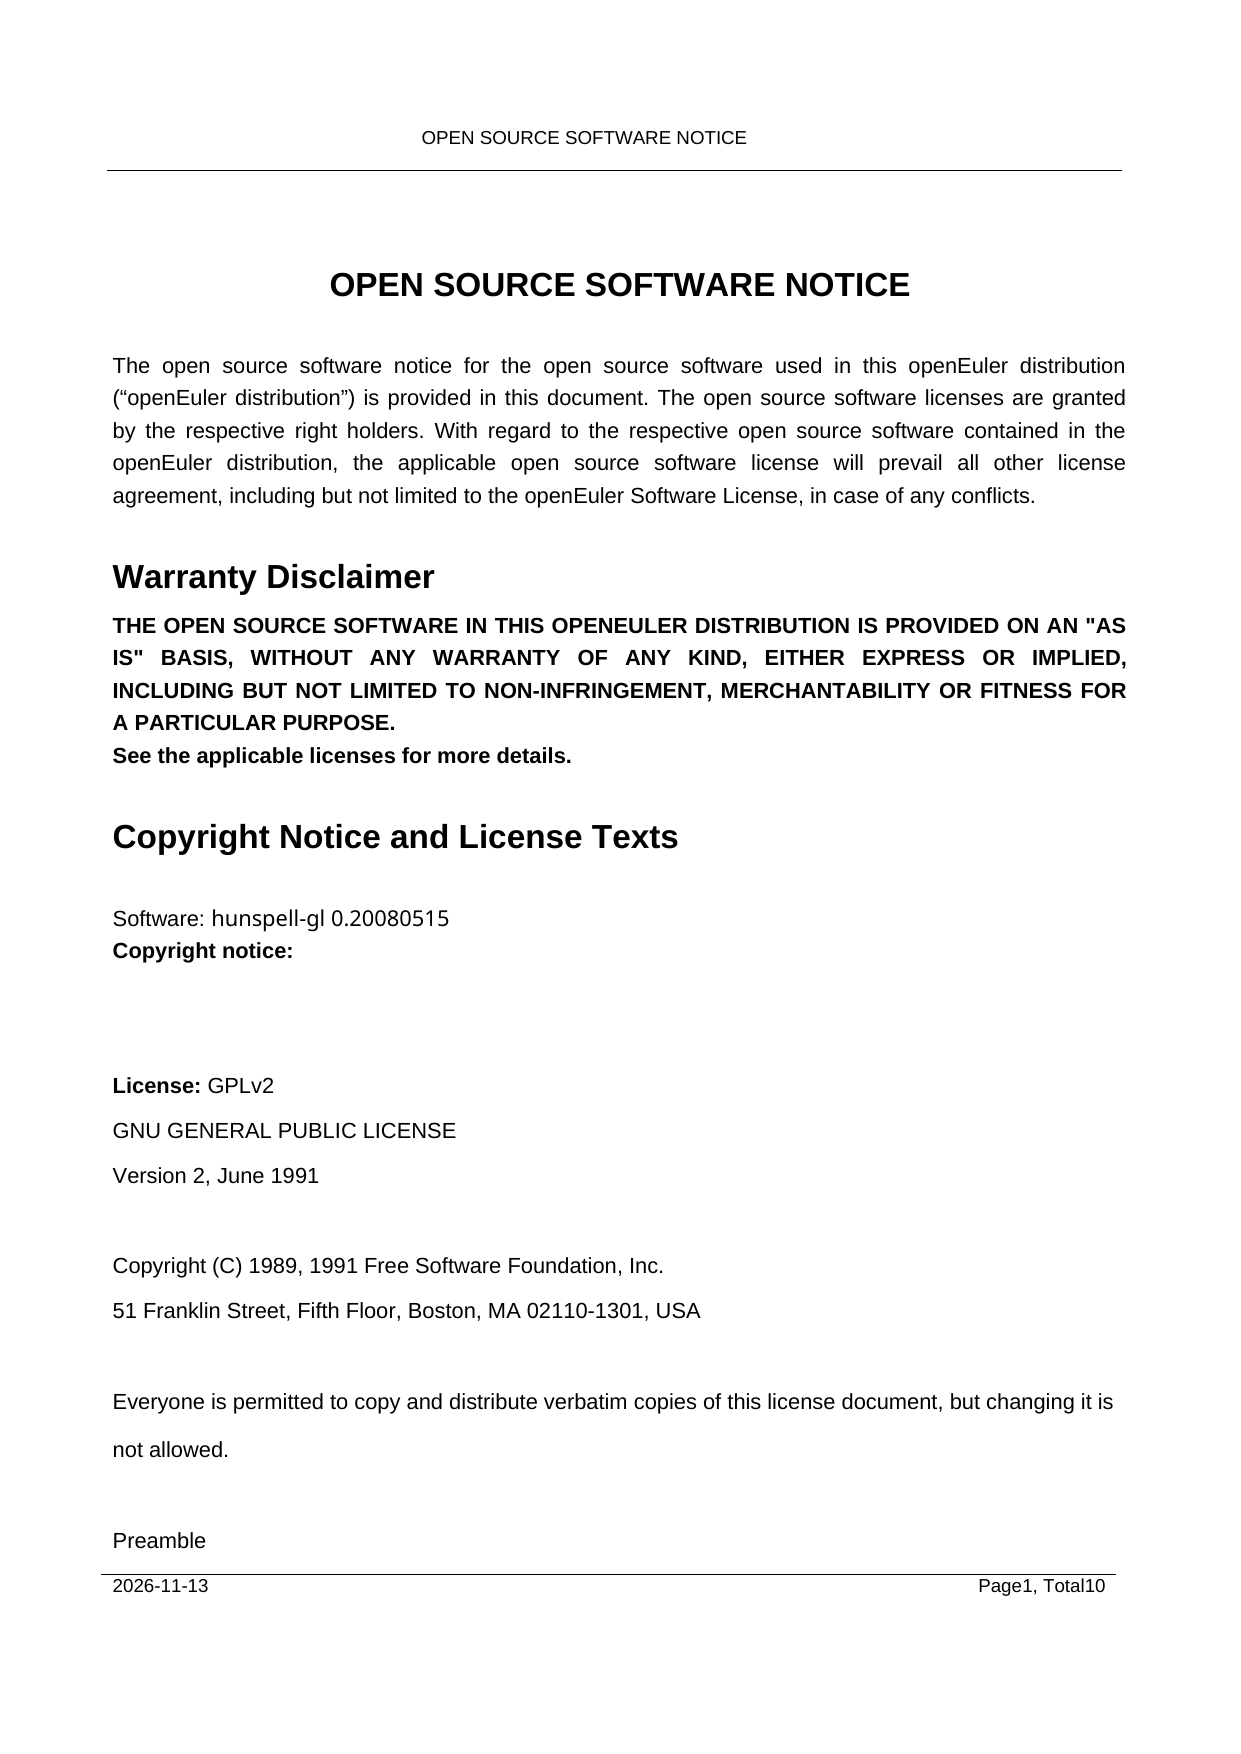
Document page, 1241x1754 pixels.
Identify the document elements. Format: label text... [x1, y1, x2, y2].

text GNU GENERAL PUBLIC LICENSE [112, 1114, 1128, 1147]
text License: GPLv2 [112, 1069, 1128, 1102]
text Warranty Disclaimer [112, 544, 1128, 609]
text Preamble [112, 1524, 1128, 1556]
text Copyright (C) 1989, 1991 Free Software Foundation, Inc. [112, 1250, 1128, 1282]
text Copyright notice: [112, 934, 1128, 966]
text Software: hunspell-gl 0.20080515 [112, 901, 1128, 934]
text 51 Franklin Street, Fifth Floor, Boston, MA 02110-1301, USA [112, 1295, 1128, 1327]
text THE OPEN SOURCE SOFTWARE IN THIS OPENEULER DISTRIBUTION IS PROVIDED ON AN "AS IS" BASIS, WITHOUT ANY WARRANTY OF ANY KIND, EITHER EXPRESS OR IMPLIED, INCLUDING BUT NOT LIMITED TO NON-INFRINGEMENT, MERCHANTABILITY OR FITNESS FOR A PARTICULAR PURPOSE. See the applicable licenses for more details. [112, 609, 1128, 771]
text The open source software notice for the open source software used in this openEuler distribution (“openEuler distribution”) is provided in this document. The open source software licenses are granted by the respective right holders. With regard to the respective open source software contained in the openEuler distribution, the applicable open source software license will prevail all other license agreement, including but not limited to the openEuler Software License, in case of any conflicts. [112, 349, 1128, 511]
text Version 2, June 1991 [112, 1159, 1128, 1192]
text Everyone is permitted to copy and distribute verbatim copies of this license document, but changing it is not allowed. [112, 1385, 1128, 1466]
text OPEN SOURCE SOFTWARE NOTICE [112, 251, 1128, 316]
text Copyright Notice and License Texts [112, 804, 1128, 869]
